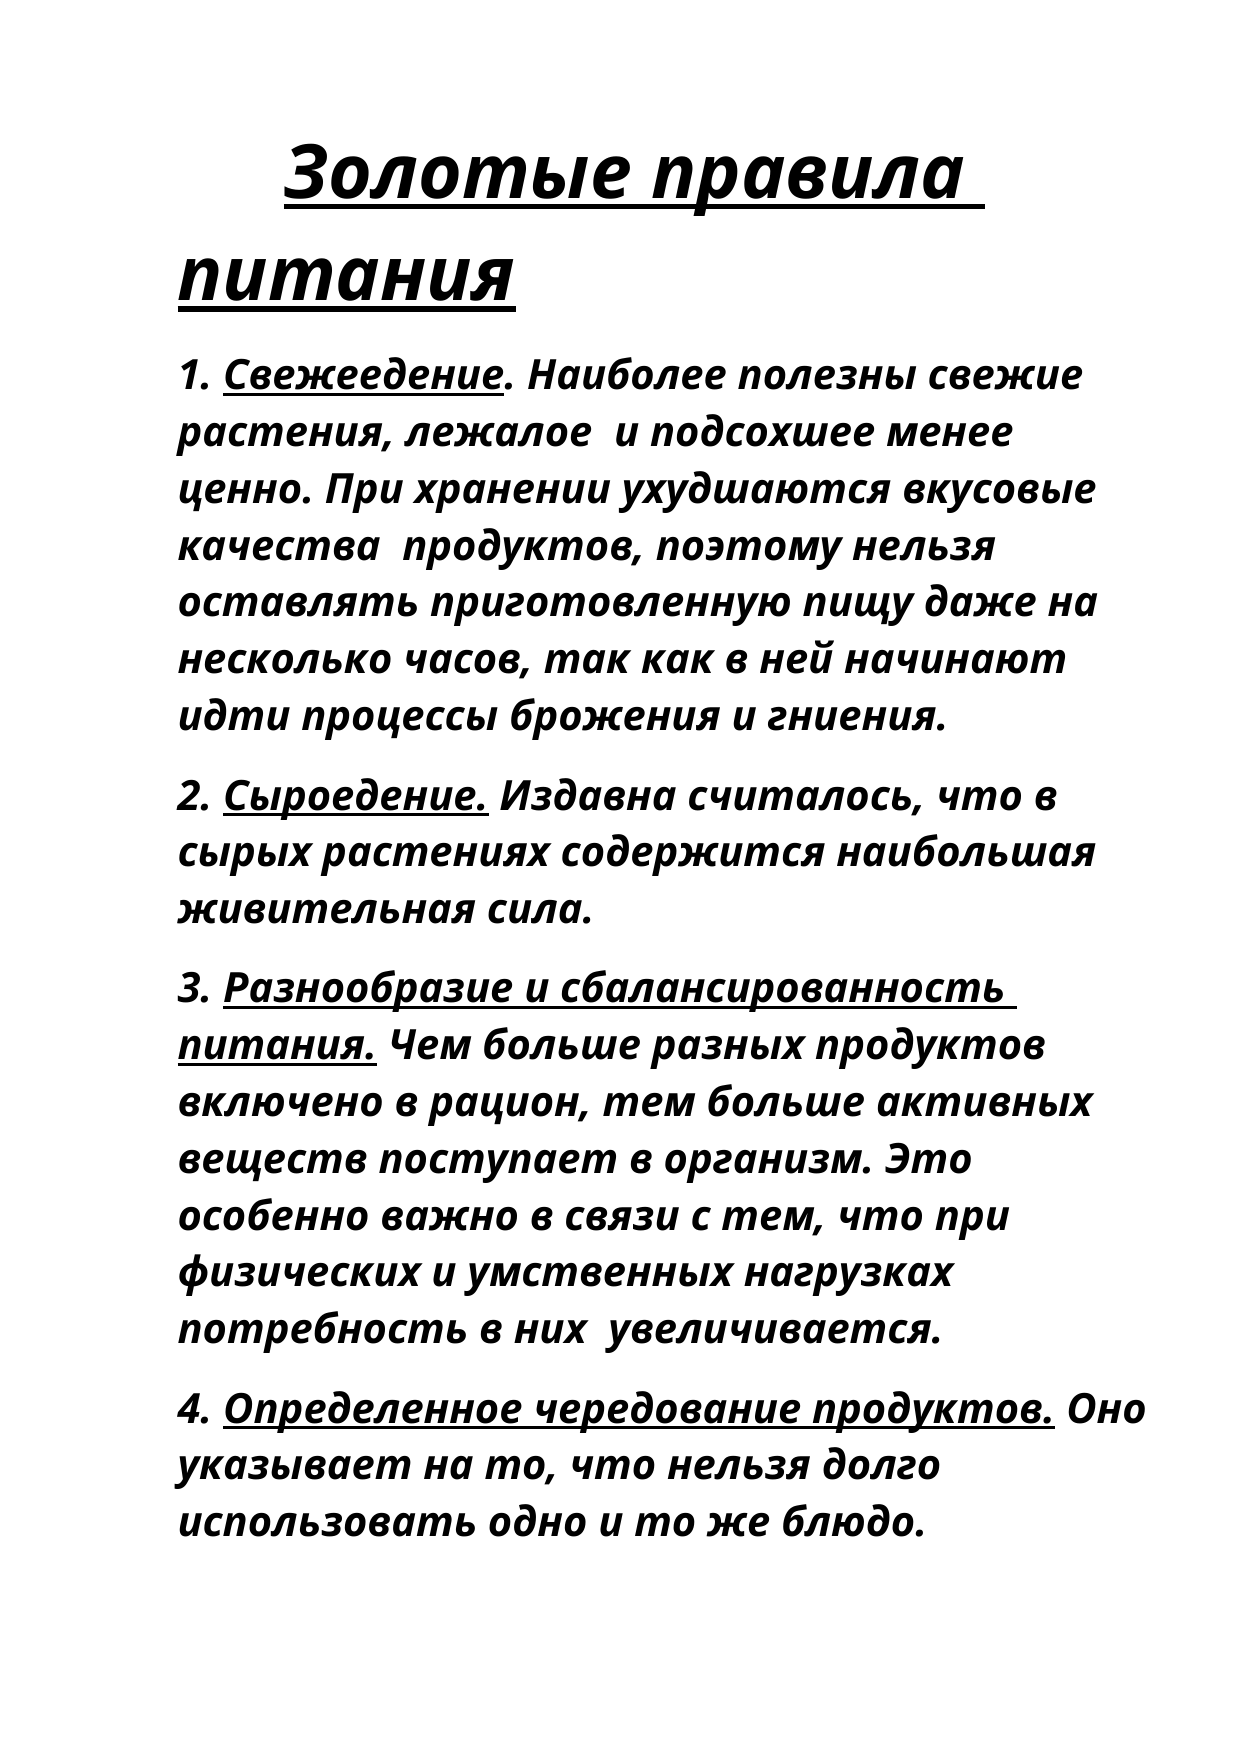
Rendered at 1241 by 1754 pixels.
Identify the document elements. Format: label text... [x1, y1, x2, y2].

text 3. Разнообразие и сбалансированность питания. Чем больше разных продуктов включено в рацион, тем больше активных веществ поступает в организм. Это особенно важно в связи с тем, что при физических и умственных нагрузках потребность в них увеличивается. [177, 958, 1152, 1356]
text Золотые правила питания [177, 118, 1152, 322]
text 2. Сыроедение. Издавна считалось, что в сырых растениях содержится наибольшая живительная сила. [177, 765, 1152, 936]
text 1. Свежеедение. Наиболее полезны свежие растения, лежалое и подсохшее менее ценно. При хранении ухудшаются вкусовые качества продуктов, поэтому нельзя оставлять приготовленную пищу даже на несколько часов, так как в ней начинают идти процессы брожения и гниения. [177, 345, 1152, 743]
text 4. Определенное чередование продуктов. Оно указывает на то, что нельзя долго использовать одно и то же блюдо. [177, 1378, 1152, 1549]
